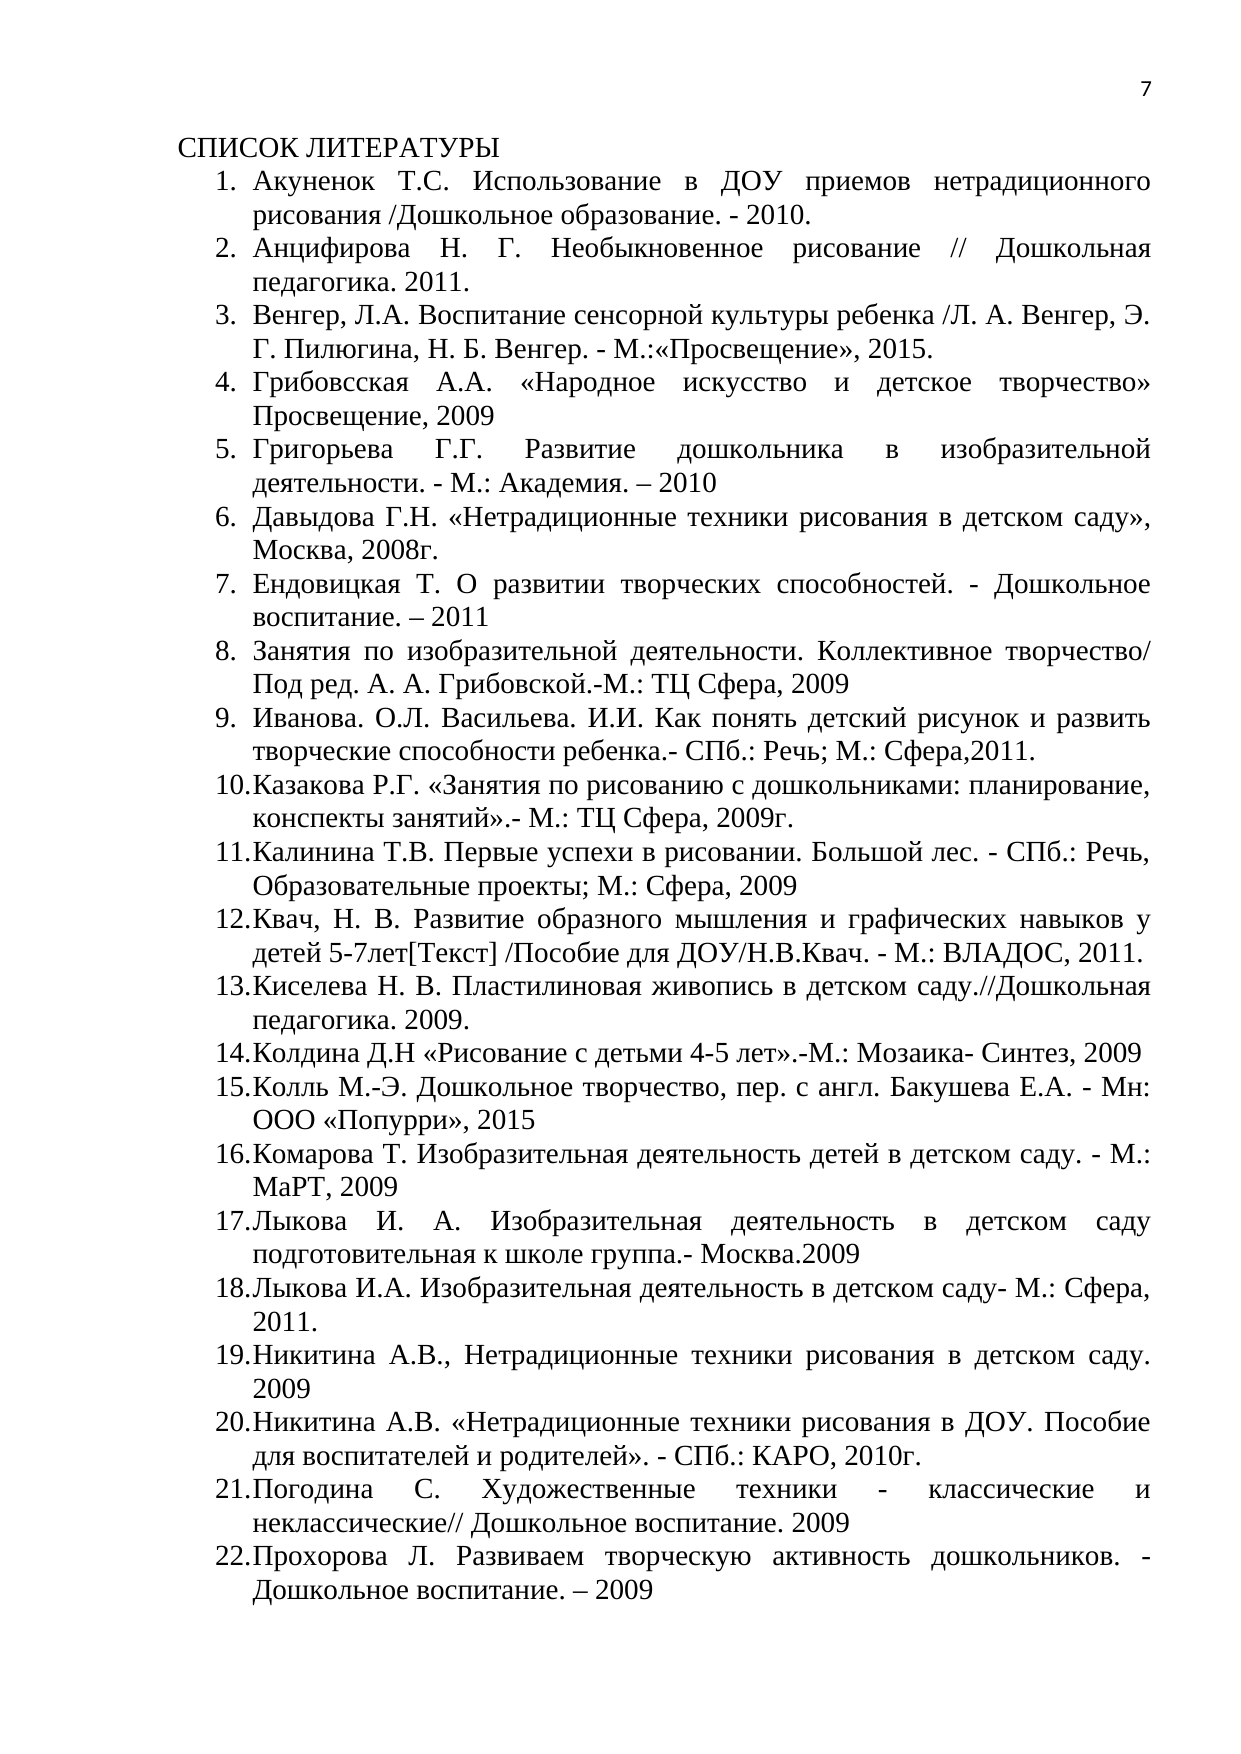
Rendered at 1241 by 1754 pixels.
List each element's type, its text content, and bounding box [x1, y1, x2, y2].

list Лыкова И.А. Изобразительная деятельность в детском саду- М.: Сфера, 2011. [215, 1270, 1152, 1337]
list Иванова. О.Л. Васильева. И.И. Как понять детский рисунок и развить творческие способности ребенка.- СПб.: Речь; М.: Сфера,2011. [215, 700, 1152, 767]
list Погодина С. Художественные техники - классические и неклассические// Дошкольное воспитание. 2009 [215, 1471, 1152, 1538]
text СПИСОК ЛИТЕРАТУРЫ [177, 130, 1152, 163]
list Колдина Д.Н «Рисование с детьми 4-5 лет».-М.: Мозаика- Синтез, 2009 [215, 1035, 1152, 1069]
list Киселева Н. В. Пластилиновая живопись в детском саду.//Дошкольная педагогика. 2009. [215, 968, 1152, 1035]
list Лыкова И. А. Изобразительная деятельность в детском саду подготовительная к школе группа.- Москва.2009 [215, 1203, 1152, 1270]
list Анцифирова Н. Г. Необыкновенное рисование // Дошкольная педагогика. 2011. [215, 230, 1152, 297]
list Акуненок Т.С. Использование в ДОУ приемов нетрадиционного рисования /Дошкольное образование. - 2010. [215, 163, 1152, 230]
list Никитина А.В., Нетрадиционные техники рисования в детском саду. 2009 [215, 1337, 1152, 1404]
list Венгер, Л.А. Воспитание сенсорной культуры ребенка /Л. А. Венгер, Э. Г. Пилюгина, Н. Б. Венгер. - М.:«Просвещение», 2015. [215, 297, 1152, 364]
list Григорьева Г.Г. Развитие дошкольника в изобразительной деятельности. - М.: Академия. – 2010 [215, 432, 1152, 499]
list Ендовицкая Т. О развитии творческих способностей. - Дошкольное воспитание. – 2011 [215, 566, 1152, 633]
list Колль М.-Э. Дошкольное творчество, пер. с англ. Бакушева Е.А. - Мн: ООО «Попурри», 2015 [215, 1069, 1152, 1136]
list Давыдова Г.Н. «Нетрадиционные техники рисования в детском саду», Москва, 2008г. [215, 499, 1152, 566]
list Грибовсская А.А. «Народное искусство и детское творчество» Просвещение, 2009 [215, 364, 1152, 432]
list Никитина А.В. «Нетрадиционные техники рисования в ДОУ. Пособие для воспитателей и родителей». - СПб.: КАРО, 2010г. [215, 1404, 1152, 1471]
list Квач, Н. В. Развитие образного мышления и графических навыков у детей 5-7лет[Текст] /Пособие для ДОУ/Н.В.Квач. - М.: ВЛАДОС, 2011. [215, 901, 1152, 968]
list Казакова Р.Г. «Занятия по рисованию с дошкольниками: планирование, конспекты занятий».- М.: ТЦ Сфера, 2009г. [215, 767, 1152, 834]
list Занятия по изобразительной деятельности. Коллективное творчество/ Под ред. А. А. Грибовской.-М.: ТЦ Сфера, 2009 [215, 633, 1152, 700]
list Прохорова Л. Развиваем творческую активность дошкольников. - Дошкольное воспитание. – 2009 [215, 1538, 1152, 1606]
list Комарова Т. Изобразительная деятельность детей в детском саду. - М.: МаРТ, 2009 [215, 1136, 1152, 1203]
list Калинина Т.В. Первые успехи в рисовании. Большой лес. - СПб.: Речь, Образовательные проекты; М.: Сфера, 2009 [215, 834, 1152, 901]
